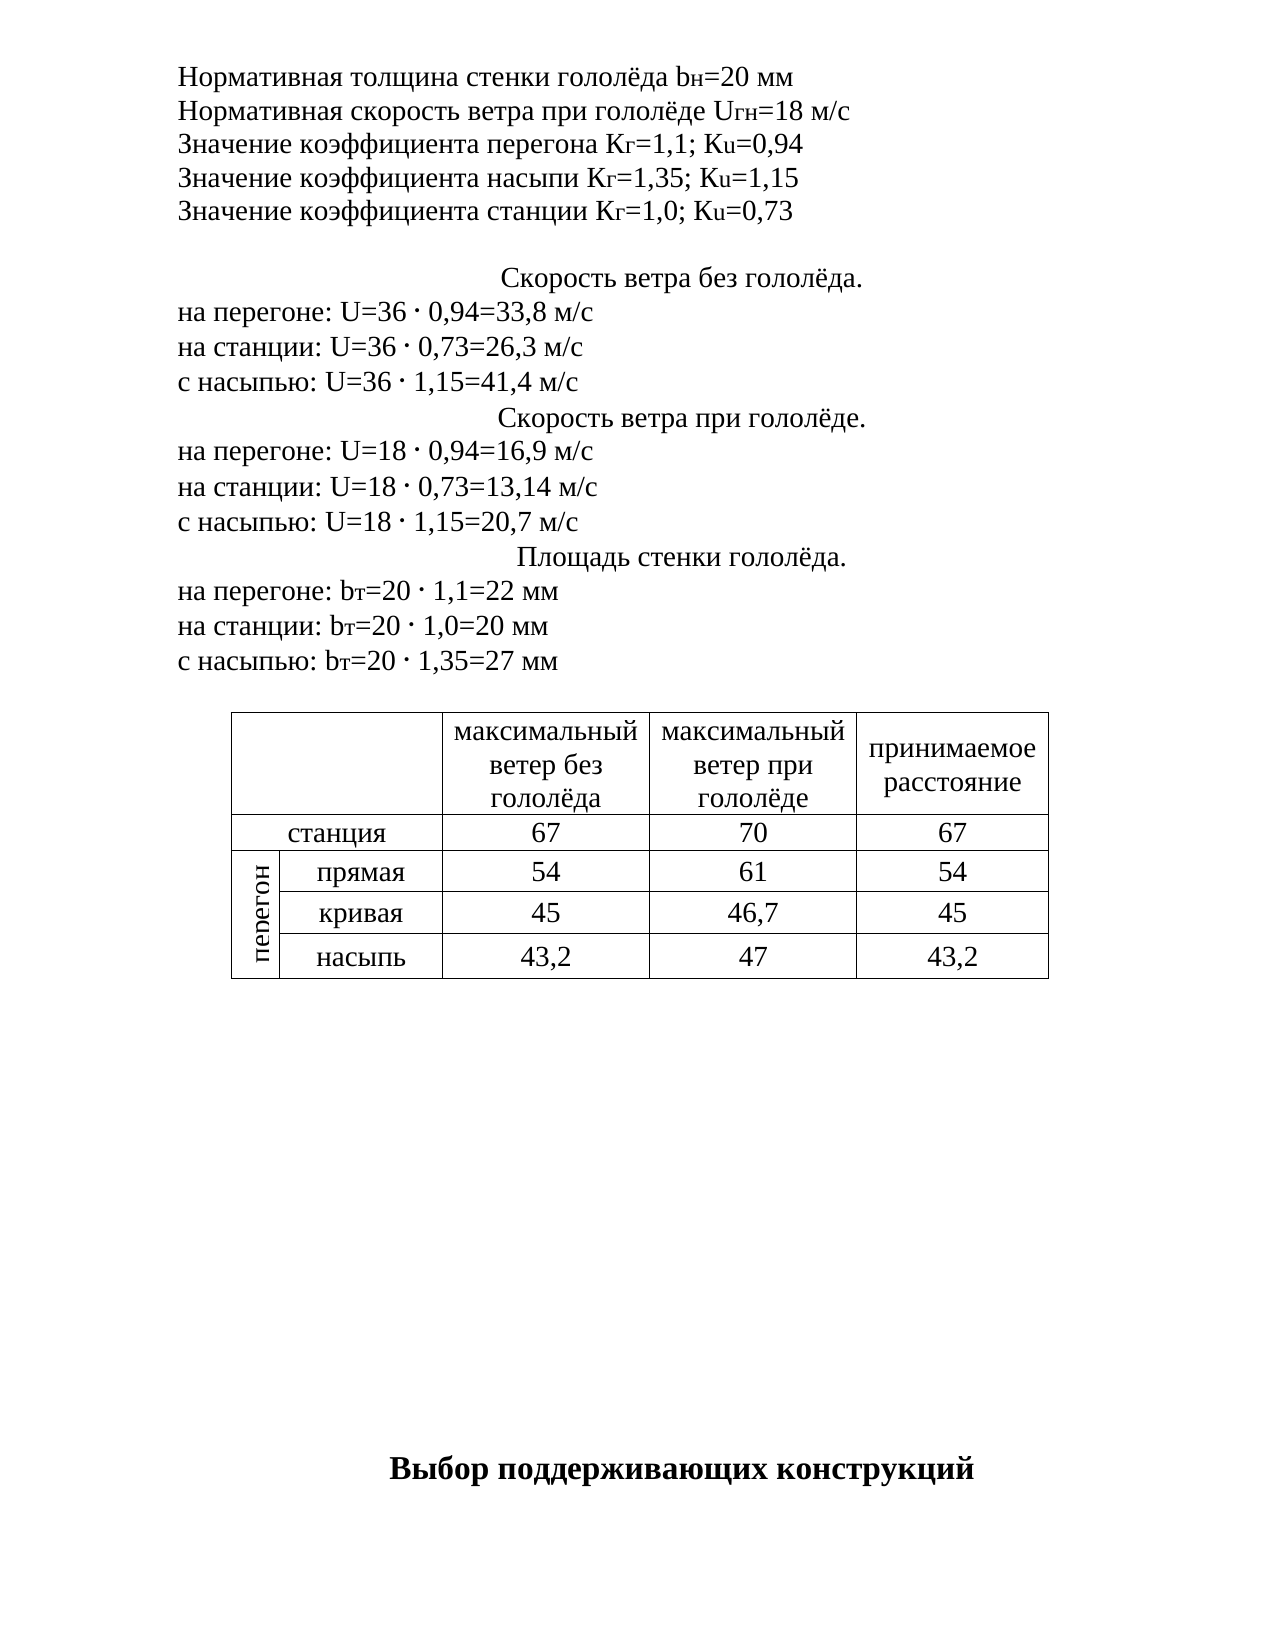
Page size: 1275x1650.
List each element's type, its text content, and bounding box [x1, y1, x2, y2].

text Площадь стенки гололёда. [177, 539, 1186, 573]
text Значение коэффициента перегона Кг=1,1; Кu=0,94 [177, 126, 1186, 160]
table_header принимаемое расстояние [857, 713, 1048, 814]
text Нормативная скорость ветра при гололёде Uгн=18 м/с [177, 93, 1186, 126]
table_cell 67 [443, 815, 649, 850]
text на перегоне: bт=201,1=22 мм [177, 573, 1186, 608]
table_cell прямая [280, 851, 442, 891]
table_cell 54 [857, 851, 1048, 891]
table_cell 45 [857, 892, 1048, 933]
table_cell 43,2 [443, 934, 649, 978]
text на станции: U=180,73=13,14 м/с [177, 469, 1186, 504]
table_cell 43,2 [857, 934, 1048, 978]
text Значение коэффициента станции Кг=1,0; Кu=0,73 [177, 193, 1186, 227]
table_cell насыпь [280, 934, 442, 978]
table_cell станция [232, 815, 442, 850]
text на станции: bт=201,0=20 мм [177, 608, 1186, 643]
table_cell 46,7 [650, 892, 856, 933]
table_cell перегон [232, 851, 279, 978]
table_header максимальный ветер при гололёде [650, 713, 856, 814]
table_header максимальный ветер без гололёда [443, 713, 649, 814]
text на перегоне: U=360,94=33,8 м/с [177, 294, 1186, 329]
table_cell 54 [443, 851, 649, 891]
text Скорость ветра без гололёда. [177, 260, 1186, 294]
table_cell 45 [443, 892, 649, 933]
table_header [232, 713, 442, 814]
table_cell кривая [280, 892, 442, 933]
table_cell 70 [650, 815, 856, 850]
text с насыпью: U=181,15=20,7 м/с [177, 504, 1186, 539]
text на перегоне: U=180,94=16,9 м/с [177, 433, 1186, 469]
text Скорость ветра при гололёде. [177, 400, 1186, 433]
table_cell 67 [857, 815, 1048, 850]
text Значение коэффициента насыпи Кг=1,35; Кu=1,15 [177, 160, 1186, 193]
text Нормативная толщина стенки гололёда bн=20 мм [177, 59, 1186, 93]
text с насыпью: bт=201,35=27 мм [177, 643, 1186, 679]
subtitle Выбор поддерживающих конструкций [177, 1448, 1186, 1487]
table_cell 61 [650, 851, 856, 891]
table_cell 47 [650, 934, 856, 978]
text с насыпью: U=361,15=41,4 м/с [177, 364, 1186, 400]
text на станции: U=360,73=26,3 м/с [177, 329, 1186, 364]
